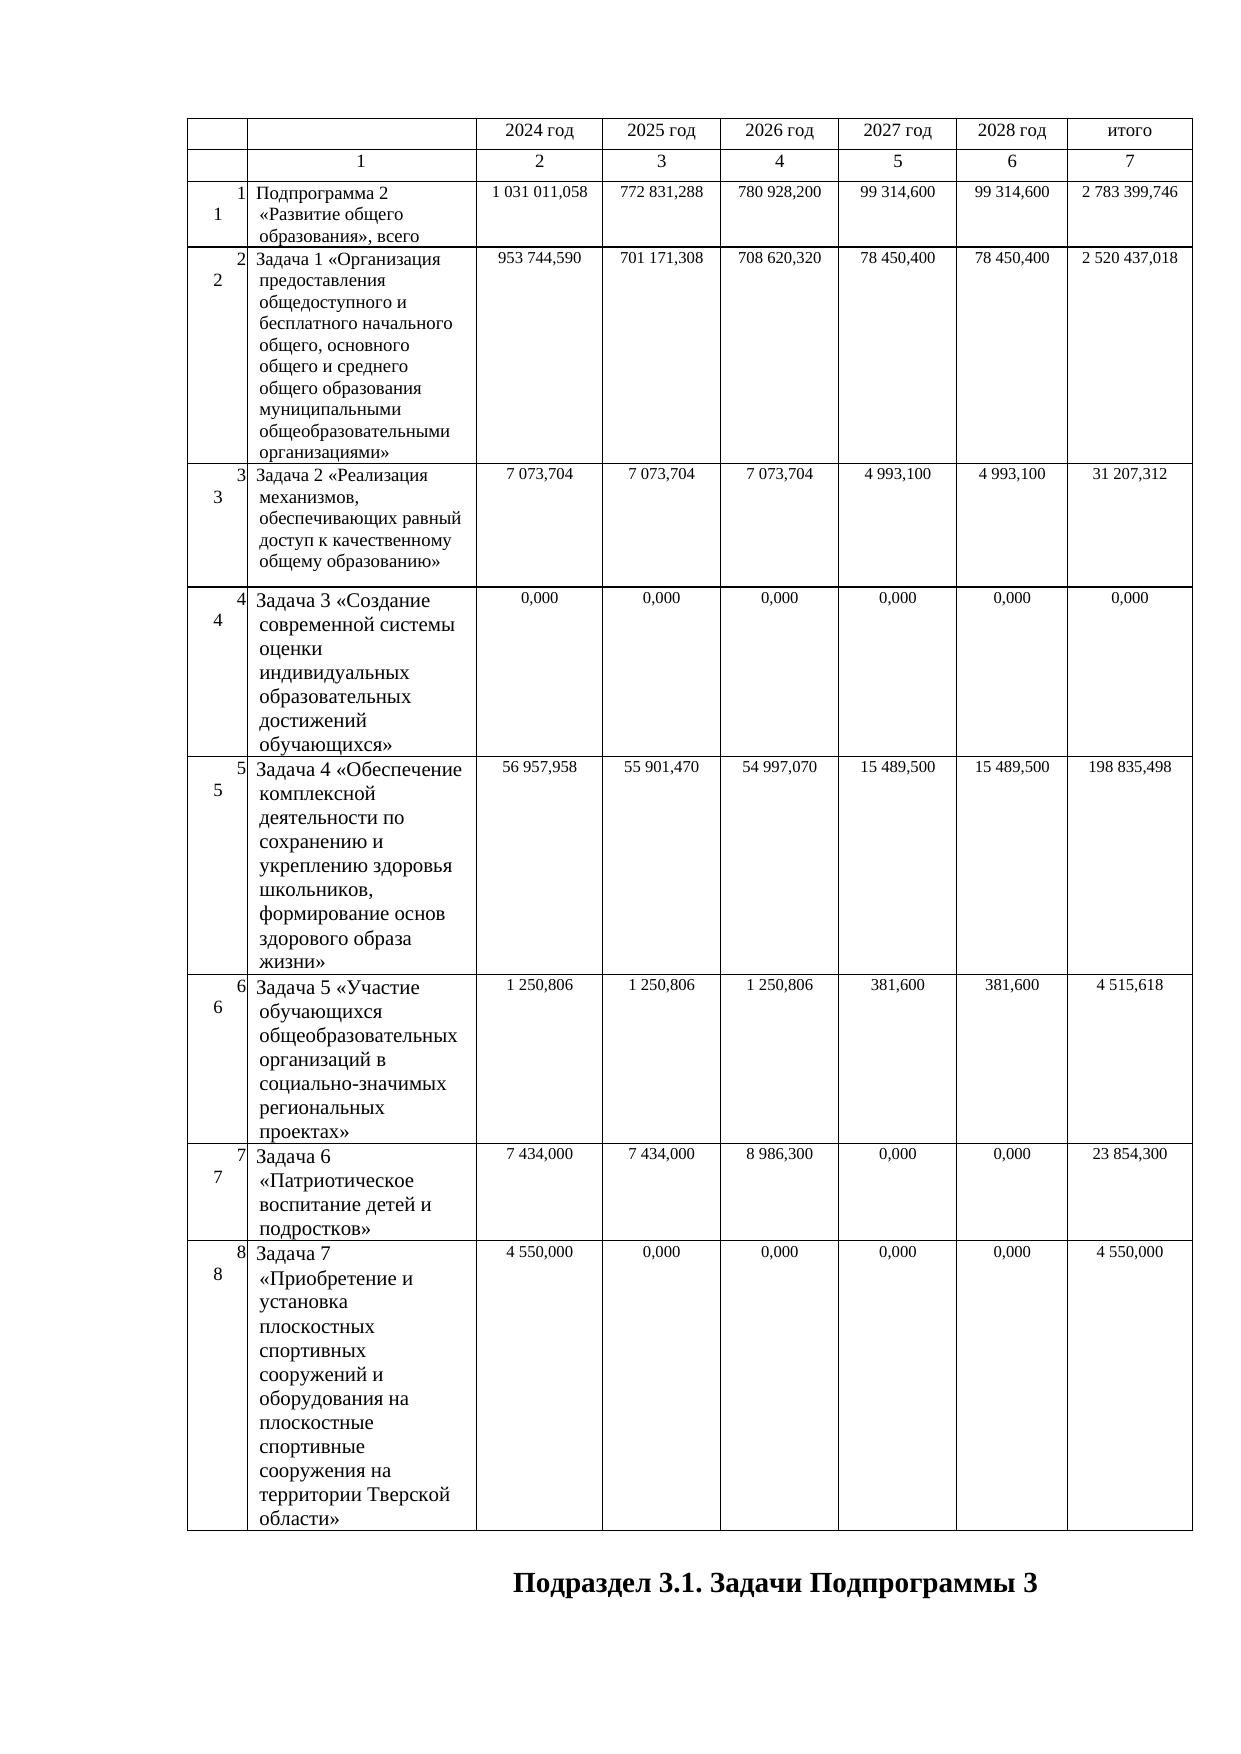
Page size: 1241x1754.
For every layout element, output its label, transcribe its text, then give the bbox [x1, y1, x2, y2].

table_cell 4 550,000 [1068, 1241, 1192, 1530]
table_cell 15 489,500 [839, 757, 956, 973]
table_cell 0,000 [603, 1241, 720, 1530]
table_cell 2027 год [839, 119, 956, 149]
table_cell 7 [1068, 150, 1192, 181]
table_cell 2025 год [603, 119, 720, 149]
table_cell 0,000 [839, 1241, 956, 1530]
table_cell 701 171,308 [603, 248, 720, 463]
table_cell 0,000 [839, 1144, 956, 1240]
table_cell 4 550,000 [477, 1241, 602, 1530]
table_cell 31 207,312 [1068, 464, 1192, 586]
table_cell 77 [188, 1144, 247, 1240]
table_cell 7 073,704 [721, 464, 838, 586]
table_cell 0,000 [1068, 588, 1192, 756]
table_cell 4 515,618 [1068, 975, 1192, 1143]
table_cell 7 073,704 [603, 464, 720, 586]
table_cell Задача 1 «Организация предоставления общедоступного и бесплатного начального общего, основного общего и среднего общего образования муниципальными общеобразовательными организациями» [248, 248, 476, 463]
table_cell Задача 6 «Патриотическое воспитание детей и подростков» [248, 1144, 476, 1240]
table_cell 0,000 [957, 1241, 1067, 1530]
table_cell 7 073,704 [477, 464, 602, 586]
table_cell 0,000 [477, 588, 602, 756]
table_cell 55 901,470 [603, 757, 720, 973]
table_cell Задача 3 «Создание современной системы оценки индивидуальных образовательных достижений обучающихся» [248, 588, 476, 756]
table_cell 4 [721, 150, 838, 181]
table_cell 2 520 437,018 [1068, 248, 1192, 463]
table_cell 1 250,806 [477, 975, 602, 1143]
table_cell 1 250,806 [721, 975, 838, 1143]
table_cell Задача 7 «Приобретение и установка плоскостных спортивных сооружений и оборудования на плоскостные спортивные сооружения на территории Тверской области» [248, 1241, 476, 1530]
table_cell 198 835,498 [1068, 757, 1192, 973]
table_cell 3 [603, 150, 720, 181]
table_cell 2 2 [188, 248, 247, 463]
table_cell 7 434,000 [603, 1144, 720, 1240]
table_cell 4 993,100 [957, 464, 1067, 586]
table_cell итого [1068, 119, 1192, 149]
table_cell 0,000 [721, 1241, 838, 1530]
table_cell Задача 5 «Участие обучающихся общеобразовательных организаций в социально-значимых региональных проектах» [248, 975, 476, 1143]
table_cell 0,000 [721, 588, 838, 756]
table_cell 54 997,070 [721, 757, 838, 973]
table_cell 381,600 [957, 975, 1067, 1143]
table_cell 11 [188, 182, 247, 246]
table_cell 2 783 399,746 [1068, 182, 1192, 246]
table_cell 6 6 [188, 975, 247, 1143]
table_cell [188, 150, 247, 181]
table_cell 8 986,300 [721, 1144, 838, 1240]
table_cell Задача 2 «Реализация механизмов, обеспечивающих равный доступ к качественному общему образованию» [248, 464, 476, 586]
table_cell 0,000 [957, 588, 1067, 756]
table_cell 2024 год [477, 119, 602, 149]
table_cell 0,000 [603, 588, 720, 756]
table_cell 56 957,958 [477, 757, 602, 973]
table_cell 2 [477, 150, 602, 181]
table_cell 381,600 [839, 975, 956, 1143]
table_cell 772 831,288 [603, 182, 720, 246]
table_cell 1 [248, 150, 476, 181]
table_cell 4 993,100 [839, 464, 956, 586]
table_cell Подпрограмма 2 «Развитие общего образования», всего [248, 182, 476, 246]
table_cell 55 [188, 757, 247, 973]
table_cell 23 854,300 [1068, 1144, 1192, 1240]
table_cell 78 450,400 [839, 248, 956, 463]
table_cell 2026 год [721, 119, 838, 149]
table_cell 0,000 [839, 588, 956, 756]
table_cell 1 250,806 [603, 975, 720, 1143]
table_cell 78 450,400 [957, 248, 1067, 463]
table_cell 6 [957, 150, 1067, 181]
table_cell 3 3 [188, 464, 247, 586]
table_cell 7 434,000 [477, 1144, 602, 1240]
table_cell 99 314,600 [957, 182, 1067, 246]
table_cell 708 620,320 [721, 248, 838, 463]
table_cell 780 928,200 [721, 182, 838, 246]
table_cell 88 [188, 1241, 247, 1530]
table_cell 953 744,590 [477, 248, 602, 463]
table_cell 44 [188, 588, 247, 756]
table_cell 2028 год [957, 119, 1067, 149]
text Подраздел 3.1. Задачи Подпрограммы 3 [325, 1565, 1152, 1598]
table_cell 0,000 [957, 1144, 1067, 1240]
table_cell 15 489,500 [957, 757, 1067, 973]
table_cell 1 031 011,058 [477, 182, 602, 246]
table_cell Задача 4 «Обеспечение комплексной деятельности по сохранению и укреплению здоровья школьников, формирование основ здорового образа жизни» [248, 757, 476, 973]
table_cell 99 314,600 [839, 182, 956, 246]
table_cell 5 [839, 150, 956, 181]
